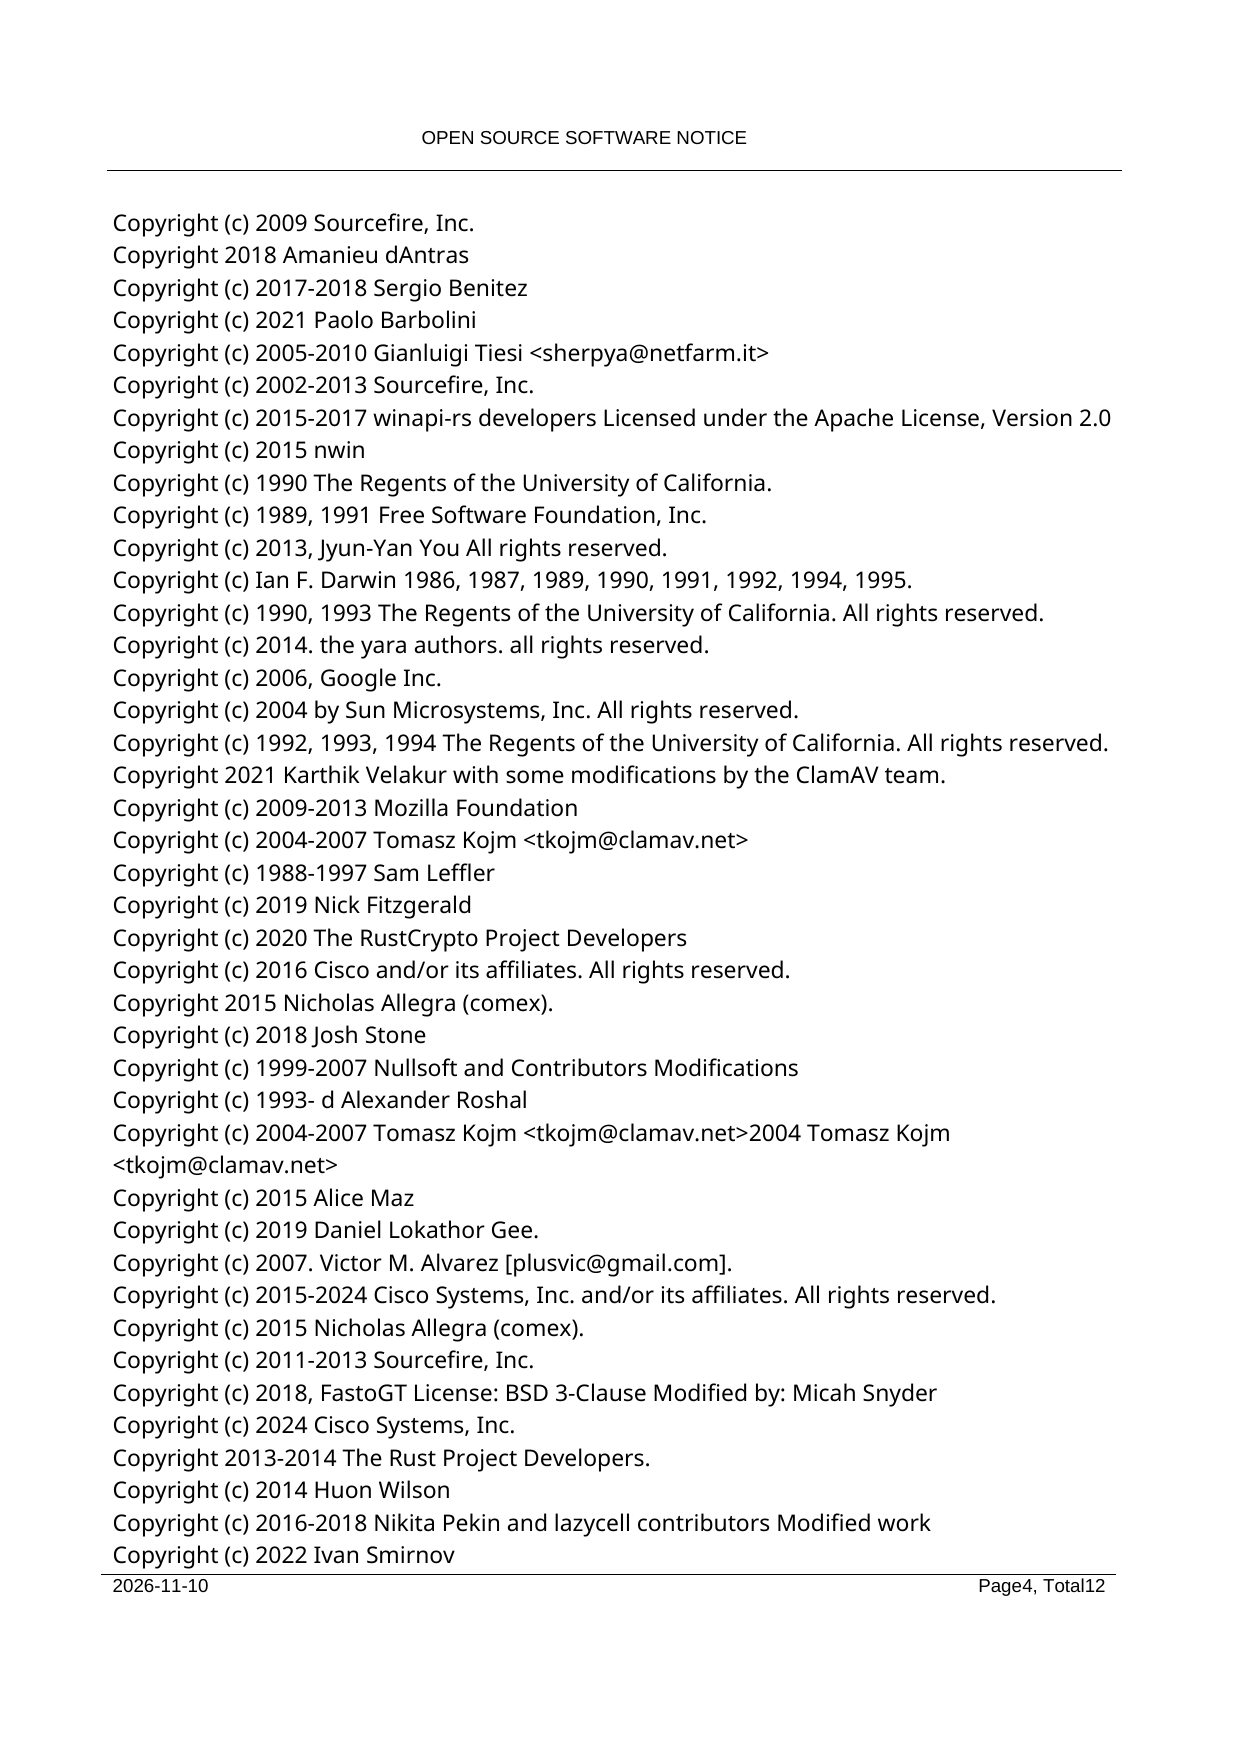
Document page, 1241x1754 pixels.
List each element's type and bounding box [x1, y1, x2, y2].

text [112, 206, 1128, 1571]
